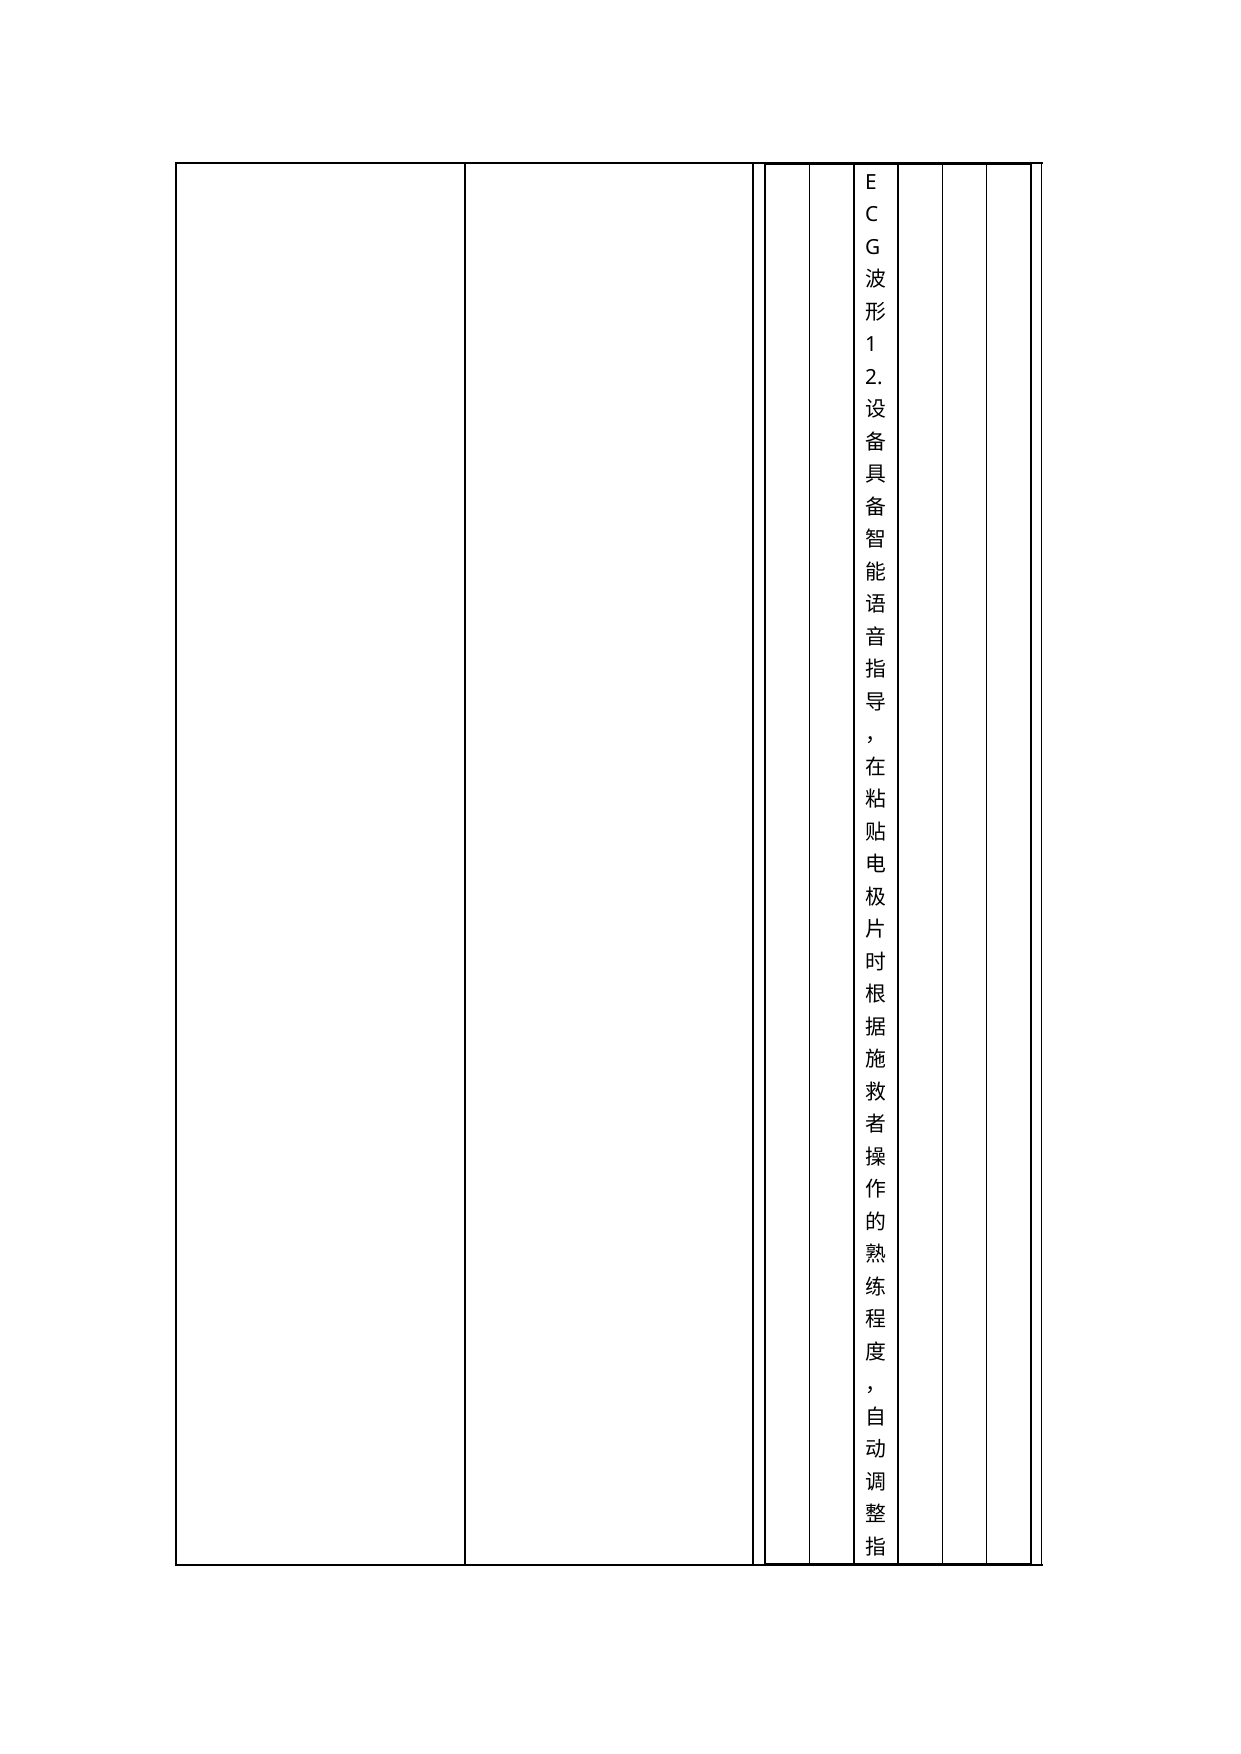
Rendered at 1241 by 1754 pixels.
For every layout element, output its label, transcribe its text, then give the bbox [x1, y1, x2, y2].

table_cell [987, 165, 1030, 1563]
table_cell [943, 165, 986, 1563]
table_cell [855, 165, 897, 1563]
table_cell 2 [177, 164, 464, 1564]
table_cell [1032, 164, 1041, 1564]
table_cell [899, 165, 942, 1563]
table_cell [810, 165, 853, 1563]
table_cell [466, 164, 752, 1564]
table_cell [754, 164, 764, 1564]
table_cell [766, 165, 809, 1563]
